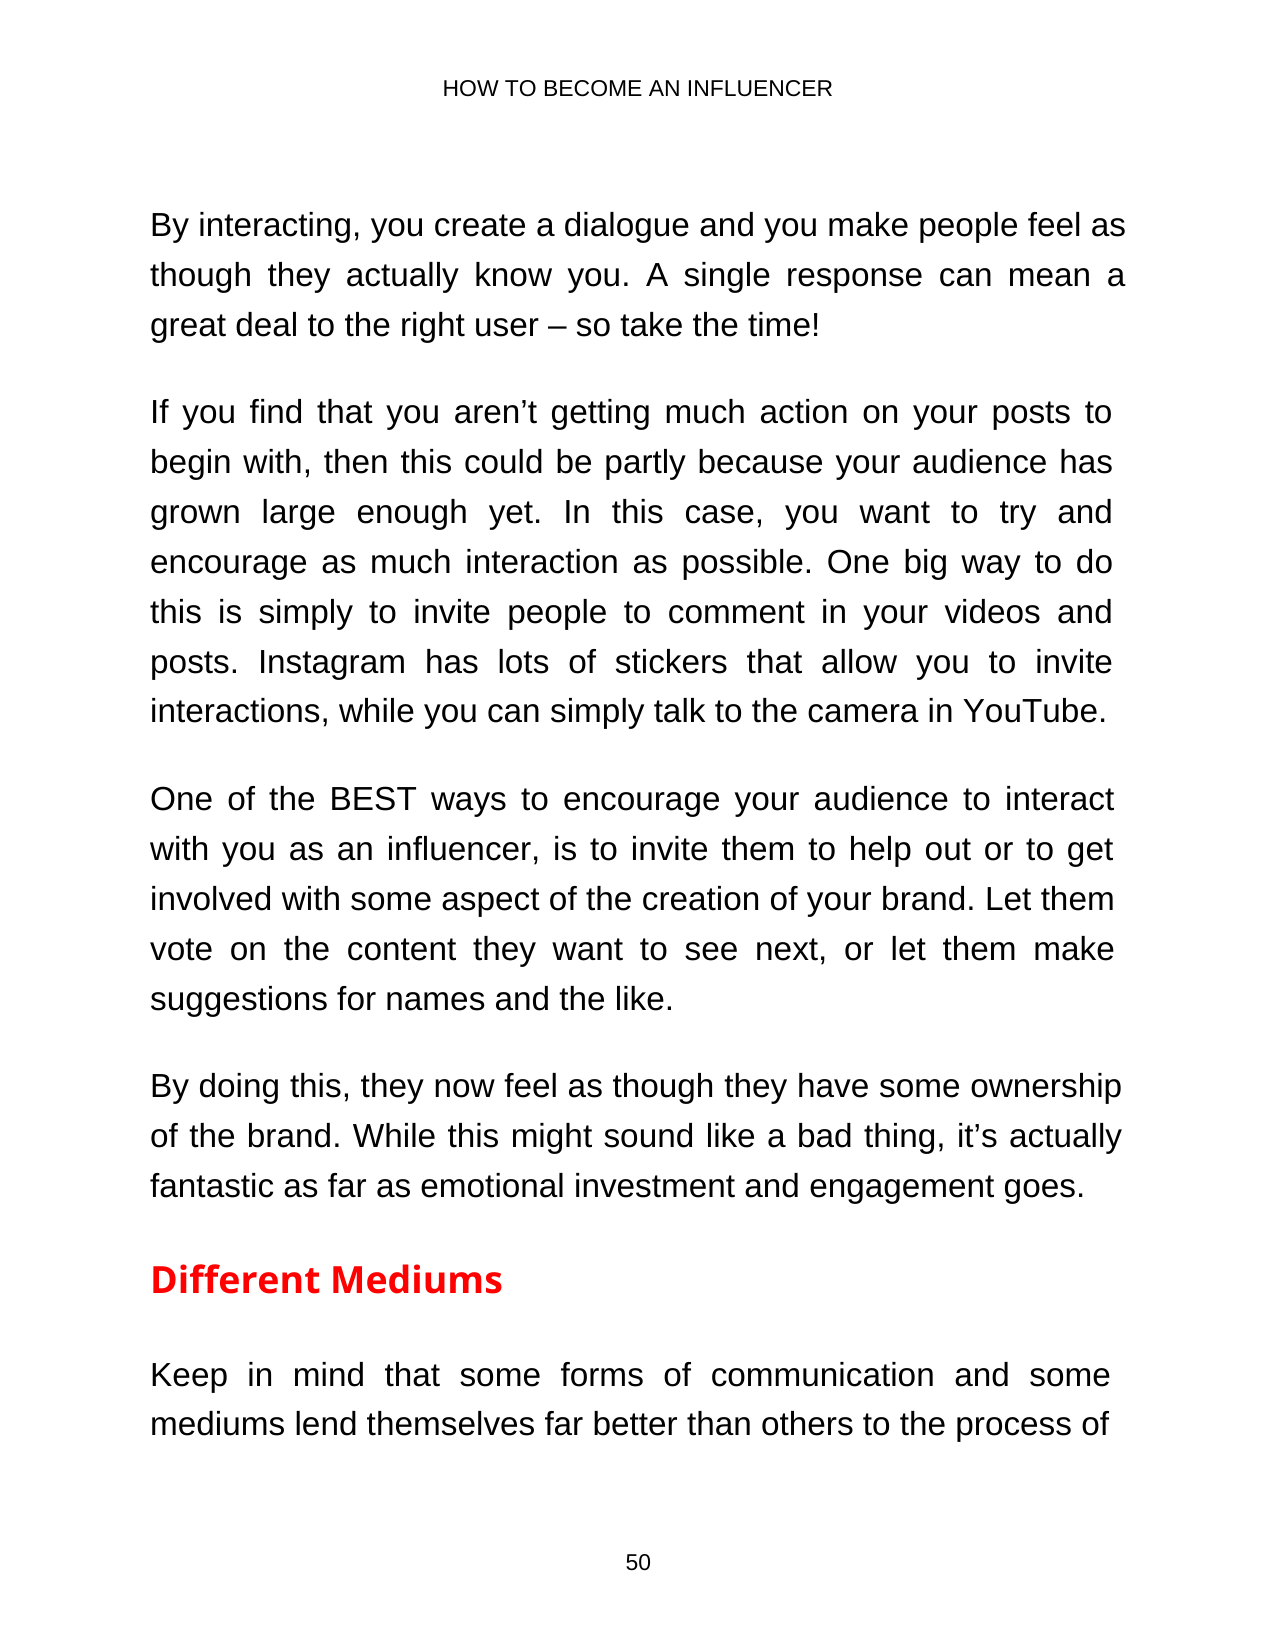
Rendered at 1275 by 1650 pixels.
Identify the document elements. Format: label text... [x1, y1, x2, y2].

text By doing this, they now feel as though they have some ownership of the brand. While this might sound like a bad thing, it’s actually fantastic as far as emotional investment and engagement goes. [150, 1066, 1123, 1204]
text If you find that you aren’t getting much action on your posts to begin with, then this could be partly because your audience has grown large enough yet. In this case, you want to try and encourage as much interaction as possible. One big way to do this is simply to invite people to comment in your videos and posts. Instagram has lots of stickers that allow you to invite interactions, while you can simply talk to the camera in YouTube. [150, 392, 1114, 730]
text By interacting, you create a dialogue and you make people feel as though they actually know you. A single response can mean a great deal to the right user – so take the time! [150, 205, 1127, 343]
subtitle Different Mediums [150, 1253, 1275, 1304]
text One of the BEST ways to encourage your audience to interact with you as an influencer, is to invite them to help out or to get involved with some aspect of the creation of your brand. Let them vote on the content they want to see next, or let them make suggestions for names and the like. [150, 779, 1116, 1017]
text Keep in mind that some forms of communication and some mediums lend themselves far better than others to the process of [150, 1355, 1112, 1442]
